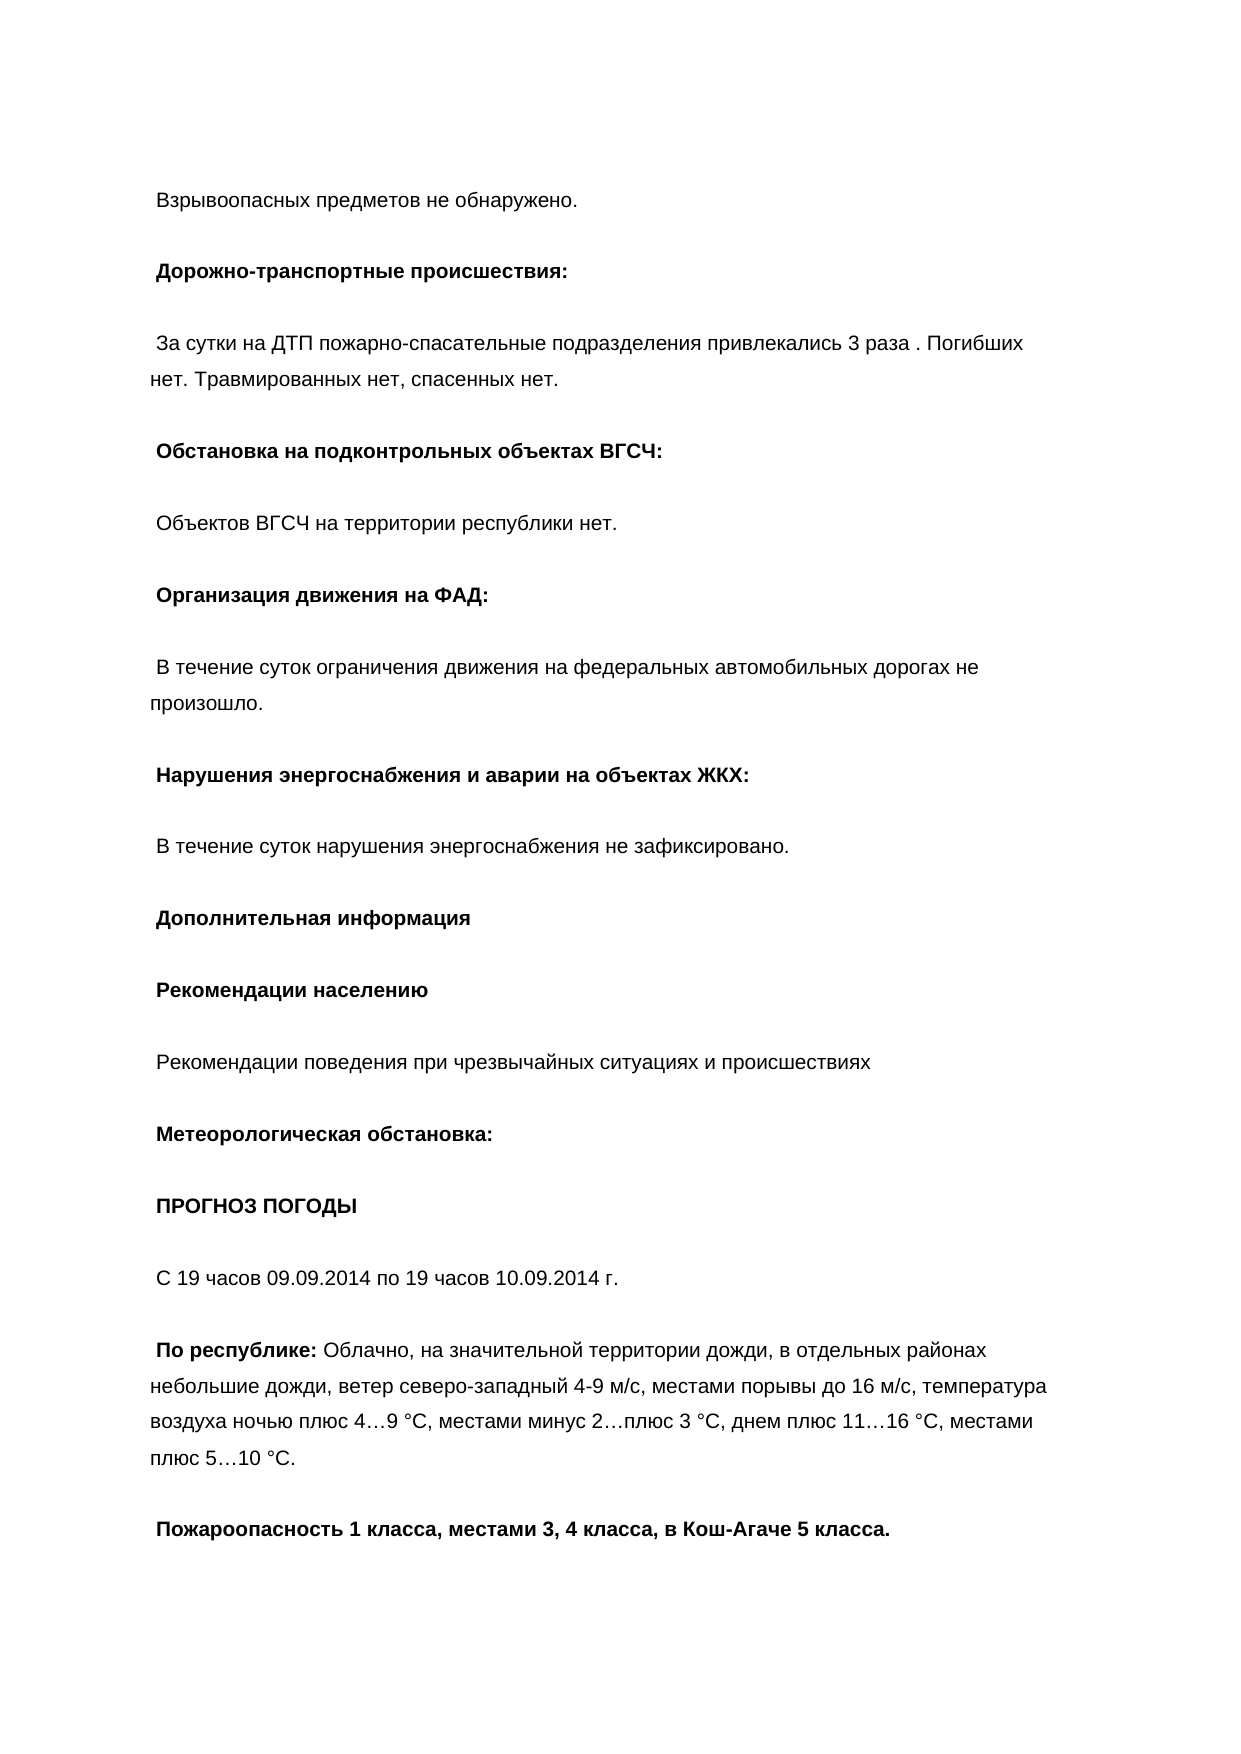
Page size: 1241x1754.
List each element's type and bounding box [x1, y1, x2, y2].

table_cell [140, 150, 1078, 1577]
